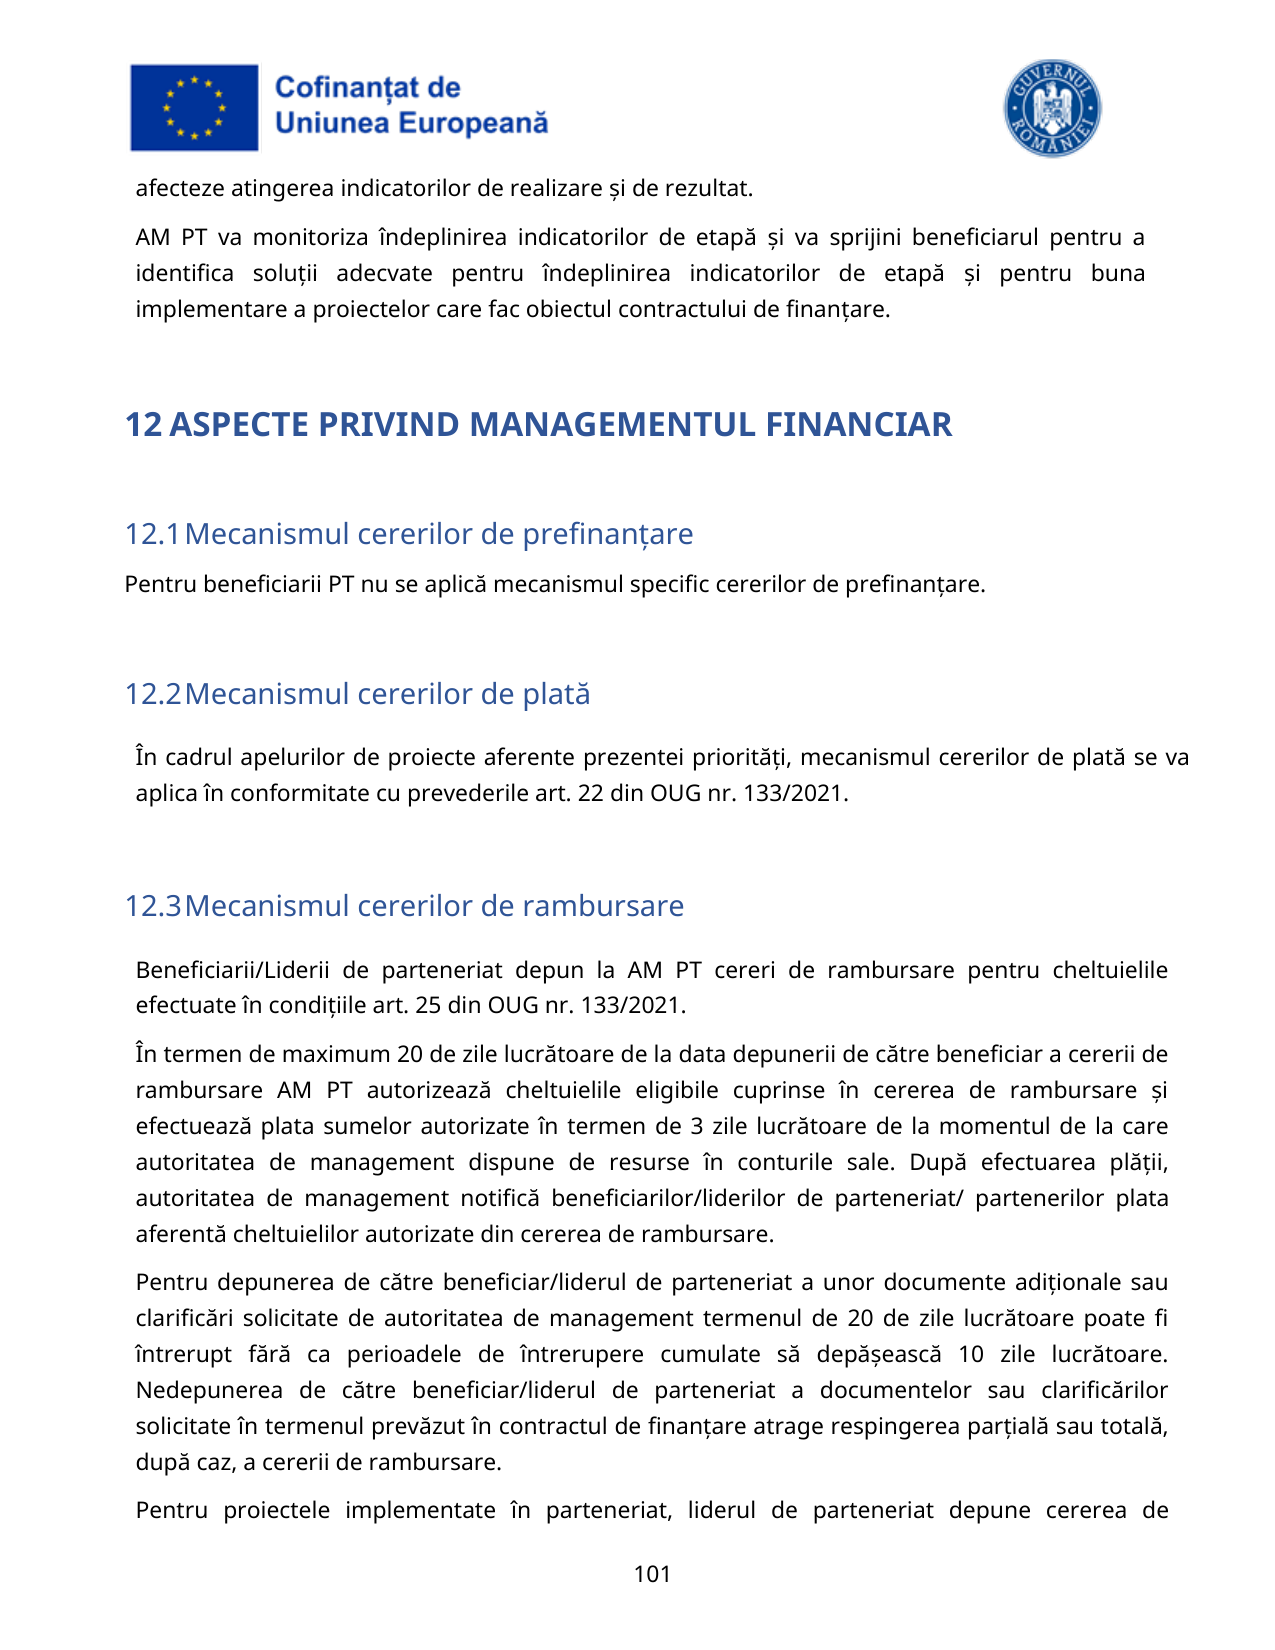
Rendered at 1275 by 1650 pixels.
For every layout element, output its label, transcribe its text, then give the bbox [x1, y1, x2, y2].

subtitle ASPECTE PRIVIND MANAGEMENTUL FINANCIAR [124, 401, 1181, 446]
subtitle Mecanismul cererilor de plată [124, 673, 1181, 713]
subtitle Mecanismul cererilor de rambursare [124, 886, 1181, 925]
picture [124, 59, 1104, 160]
table_header În cadrul apelurilor de proiecte aferente prezentei priorități, mecanismul cererilor de plată se va aplica în conformitate cu prevederile art. 22 din OUG nr. 133/2021. [124, 729, 1202, 873]
text Pentru beneficiarii PT nu se aplică mecanismul specific cererilor de prefinanțare. [124, 568, 1181, 599]
subtitle Mecanismul cererilor de prefinanțare [124, 513, 1181, 553]
